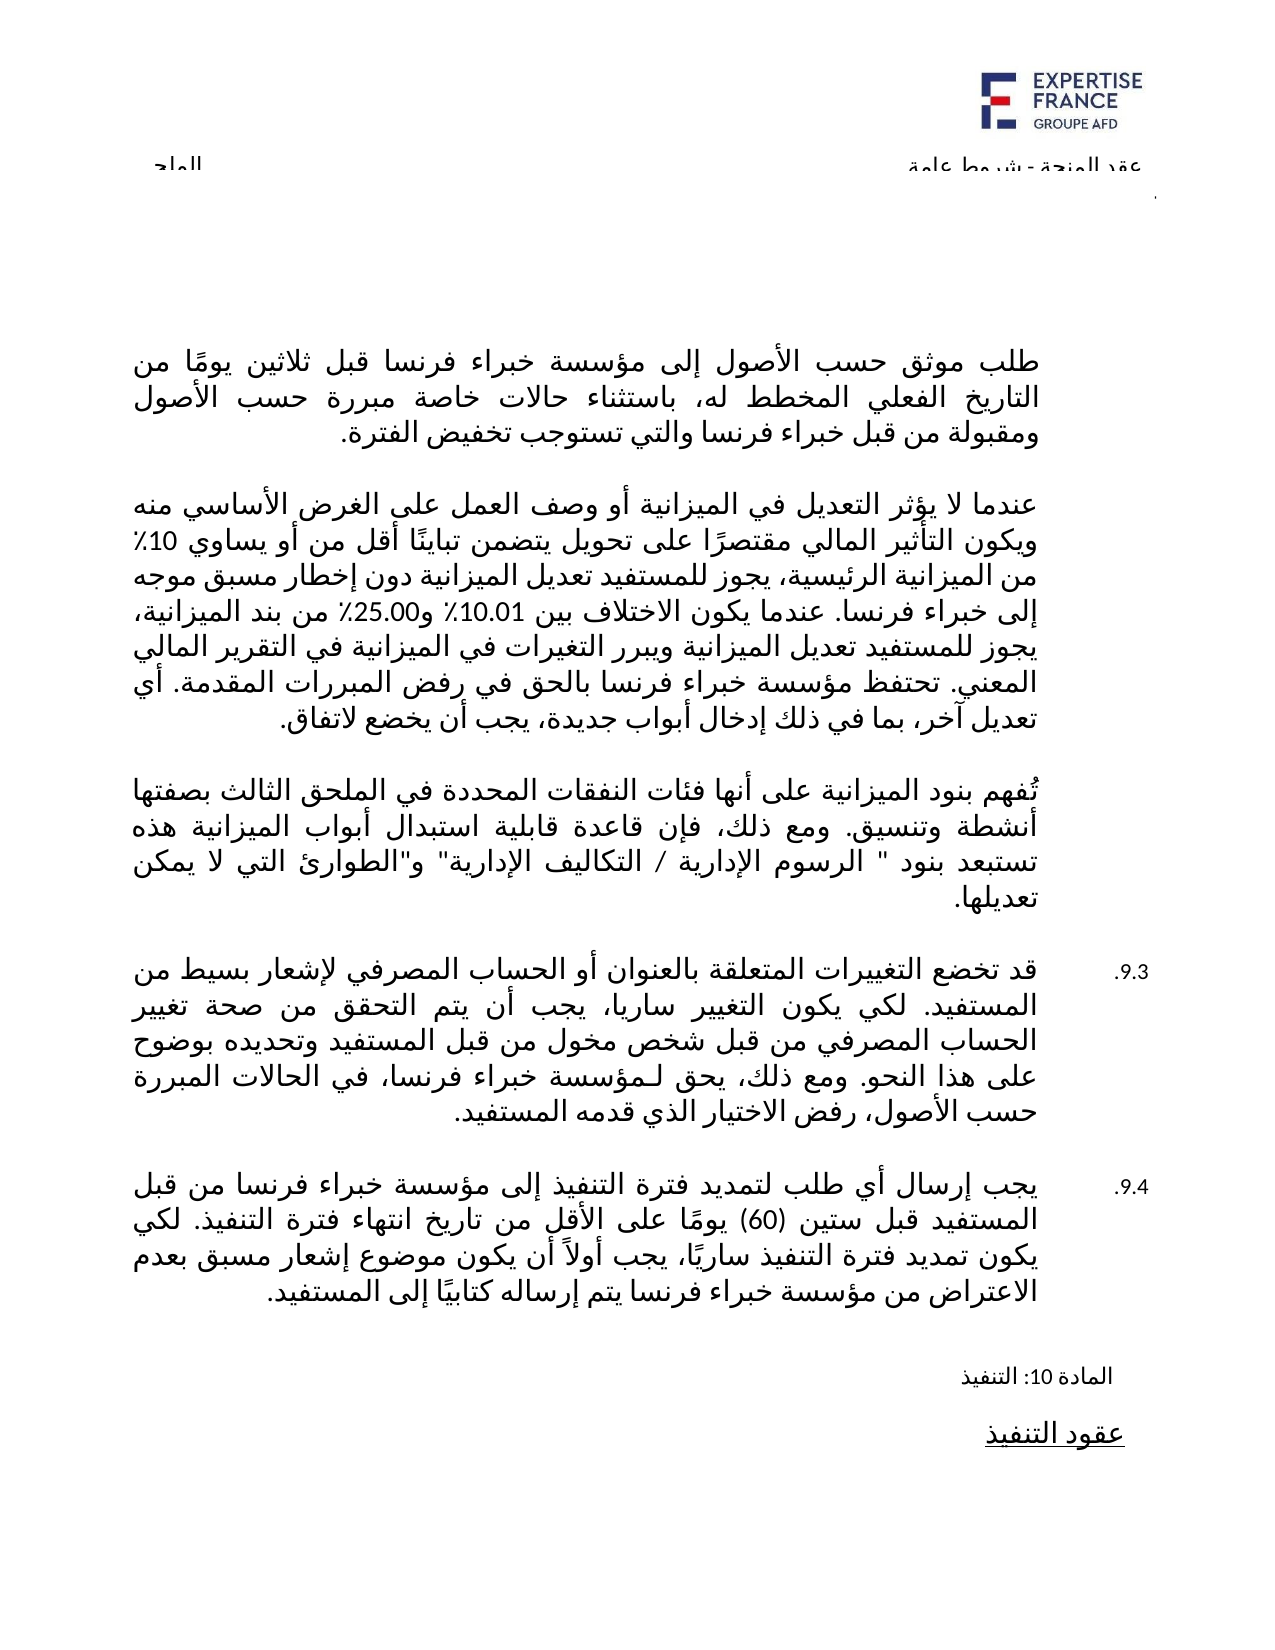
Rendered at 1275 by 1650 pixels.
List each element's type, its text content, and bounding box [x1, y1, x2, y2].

text تُفهم بنود الميزانية على أنها فئات النفقات المحددة في الملحق الثالث بصفتها أنشطة وتنسيق. ومع ذلك، فإن قاعدة قابلية استبدال أبواب الميزانية هذه تستبعد بنود " الرسوم الإدارية / التكاليف الإدارية" و"الطوارئ التي لا يمكن تعديلها. [131, 772, 1039, 915]
picture [975, 66, 1147, 139]
text عندما لا يؤثر التعديل في الميزانية أو وصف العمل على الغرض الأساسي منه ويكون التأثير المالي مقتصرًا على تحويل يتضمن تباينًا أقل من أو يساوي 10٪ من الميزانية الرئيسية، يجوز للمستفيد تعديل الميزانية دون إخطار مسبق موجه إلى خبراء فرنسا. عندما يكون الاختلاف بين 10.01٪ و25.00٪ من بند الميزانية، يجوز للمستفيد تعديل الميزانية ويبرر التغيرات في الميزانية في التقرير المالي المعني. تحتفظ مؤسسة خبراء فرنسا بالحق في رفض المبررات المقدمة. أي تعديل آخر، بما في ذلك إدخال أبواب جديدة، يجب أن يخضع لاتفاق. [132, 486, 1039, 735]
text طلب موثق حسب الأصول إلى مؤسسة خبراء فرنسا قبل ثلاثين يومًا من التاريخ الفعلي المخطط له، باستثناء حالات خاصة مبررة حسب الأصول ومقبولة من قبل خبراء فرنسا والتي تستوجب تخفيض الفترة. [132, 343, 1041, 450]
subtitle المادة 10: التنفيذ [96, 1362, 1114, 1390]
list قد تخضع التغييرات المتعلقة بالعنوان أو الحساب المصرفي لإشعار بسيط من المستفيد. لكي يكون التغيير ساريا، يجب أن يتم التحقق من صحة تغيير الحساب المصرفي من قبل شخص مخول من قبل المستفيد وتحديده بوضوح على هذا النحو. ومع ذلك، يحق لـمؤسسة خبراء فرنسا، في الحالات المبررة حسب الأصول، رفض الاختيار الذي قدمه المستفيد. [132, 951, 1114, 1129]
text عقود التنفيذ [96, 1415, 1125, 1451]
list يجب إرسال أي طلب لتمديد فترة التنفيذ إلى مؤسسة خبراء فرنسا من قبل المستفيد قبل ستين (60) يومًا على الأقل من تاريخ انتهاء فترة التنفيذ. لكي يكون تمديد فترة التنفيذ ساريًا، يجب أولاً أن يكون موضوع إشعار مسبق بعدم الاعتراض من مؤسسة خبراء فرنسا يتم إرساله كتابيًا إلى المستفيد. [132, 1166, 1114, 1308]
